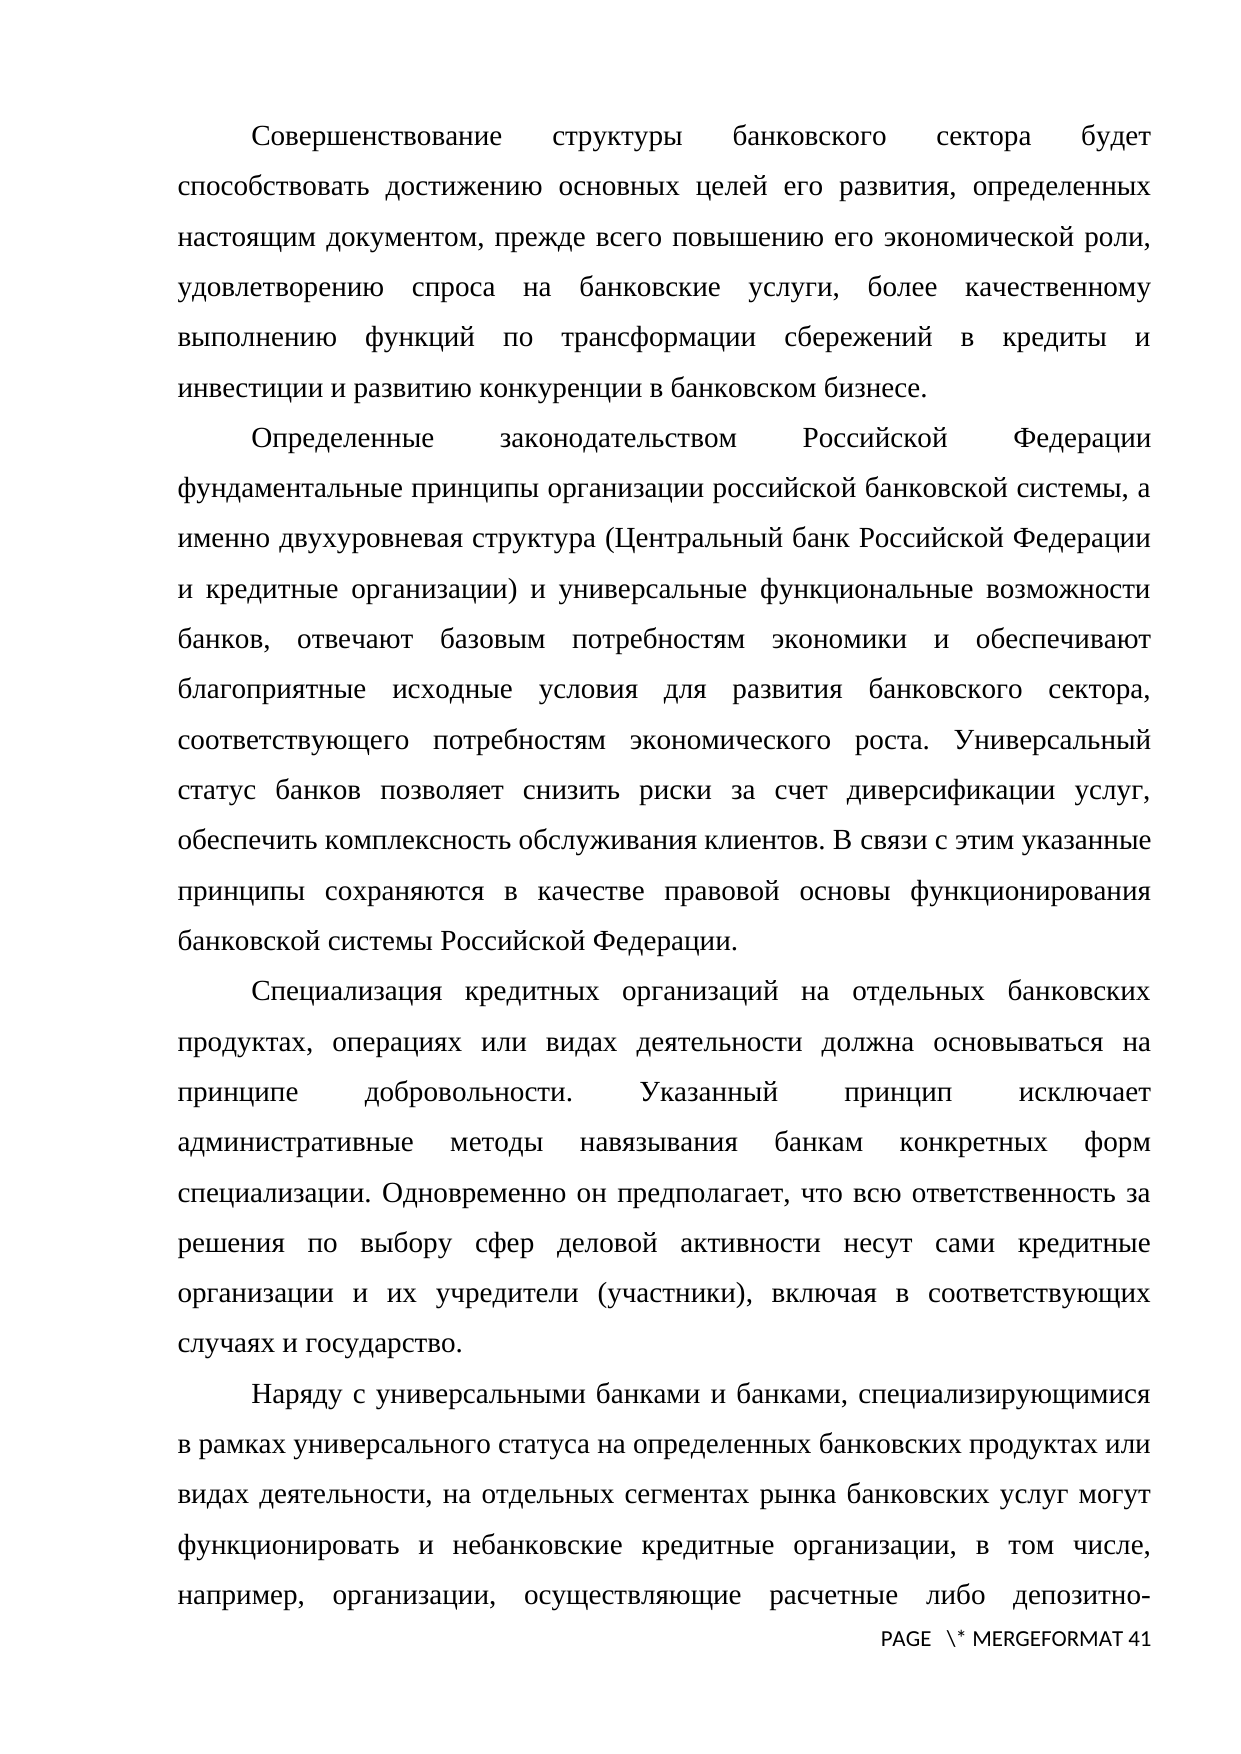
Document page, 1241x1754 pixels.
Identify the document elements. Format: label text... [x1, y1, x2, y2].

text Совершенствование структуры банковского сектора будет способствовать достижению основных целей его развития, определенных настоящим документом, прежде всего повышению его экономической роли, удовлетворению спроса на банковские услуги, более качественному выполнению функций по трансформации сбережений в кредиты и инвестиции и развитию конкуренции в банковском бизнесе. [177, 118, 1152, 403]
text Специализация кредитных организаций на отдельных банковских продуктах, операциях или видах деятельности должна основываться на принципе добровольности. Указанный принцип исключает административные методы навязывания банкам конкретных форм специализации. Одновременно он предполагает, что всю ответственность за решения по выбору сфер деловой активности несут сами кредитные организации и их учредители (участники), включая в соответствующих случаях и государство. [177, 973, 1152, 1359]
text Определенные законодательством Российской Федерации фундаментальные принципы организации российской банковской системы, а именно двухуровневая структура (Центральный банк Российской Федерации и кредитные организации) и универсальные функциональные возможности банков, отвечают базовым потребностям экономики и обеспечивают благоприятные исходные условия для развития банковского сектора, соответствующего потребностям экономического роста. Универсальный статус банков позволяет снизить риски за счет диверсификации услуг, обеспечить комплексность обслуживания клиентов. В связи с этим указанные принципы сохраняются в качестве правовой основы функционирования банковской системы Российской Федерации. [177, 420, 1152, 957]
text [177, 1376, 1152, 1611]
